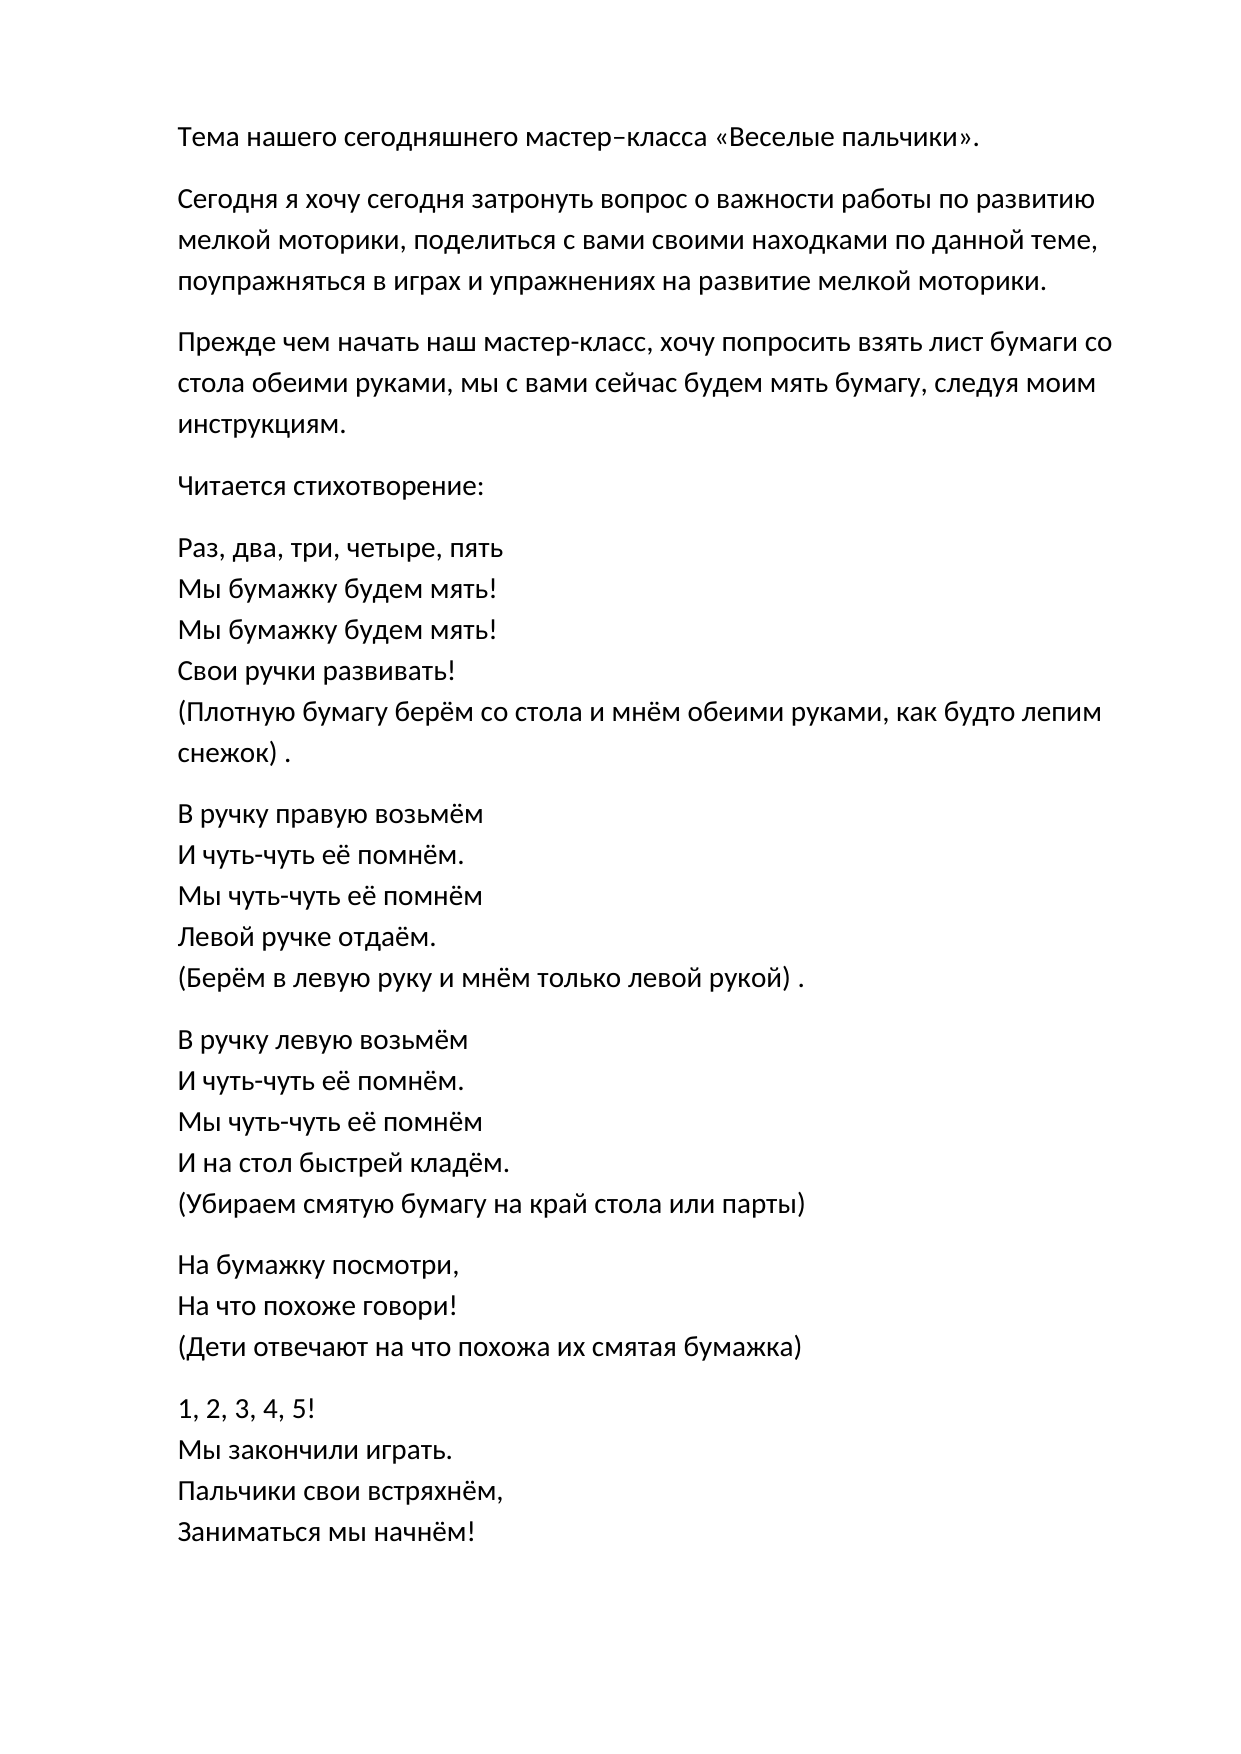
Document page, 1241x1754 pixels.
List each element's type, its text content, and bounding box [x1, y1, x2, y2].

text Пальчики свои встряхнём, [177, 1472, 1152, 1508]
text 1, 2, 3, 4, 5! [177, 1390, 1152, 1426]
text На что похоже говори! [177, 1287, 1152, 1323]
text Сегодня я хочу сегодня затронуть вопрос о важности работы по развитию мелкой моторики, поделиться с вами своими находками по данной теме, поупражняться в играх и упражнениях на развитие мелкой моторики. [177, 180, 1152, 297]
text Свои ручки развивать! [177, 652, 1152, 687]
text И чуть-чуть её помнём. [177, 836, 1152, 872]
text Тема нашего сегодняшнего мастер–класса «Веселые пальчики». [177, 118, 1152, 154]
text Читается стихотворение: [177, 467, 1152, 503]
text (Плотную бумагу берём со стола и мнём обеими руками, как будто лепим снежок) . [177, 693, 1152, 769]
text (Берём в левую руку и мнём только левой рукой) . [177, 959, 1152, 995]
text Мы закончили играть. [177, 1431, 1152, 1467]
text Левой ручке отдаём. [177, 918, 1152, 954]
text В ручку левую возьмём [177, 1021, 1152, 1057]
text Раз, два, три, четыре, пять [177, 529, 1152, 564]
text На бумажку посмотри, [177, 1246, 1152, 1282]
text Мы бумажку будем мять! [177, 570, 1152, 606]
text Прежде чем начать наш мастер-класс, хочу попросить взять лист бумаги со стола обеими руками, мы с вами сейчас будем мять бумагу, следуя моим инструкциям. [177, 323, 1152, 441]
text И чуть-чуть её помнём. [177, 1062, 1152, 1097]
text Мы чуть-чуть её помнём [177, 877, 1152, 913]
text Мы чуть-чуть её помнём [177, 1103, 1152, 1138]
text В ручку правую возьмём [177, 795, 1152, 831]
text И на стол быстрей кладём. [177, 1144, 1152, 1179]
text (Дети отвечают на что похожа их смятая бумажка) [177, 1328, 1152, 1364]
text Мы бумажку будем мять! [177, 611, 1152, 646]
text Заниматься мы начнём! [177, 1513, 1152, 1548]
text (Убираем смятую бумагу на край стола или парты) [177, 1185, 1152, 1220]
